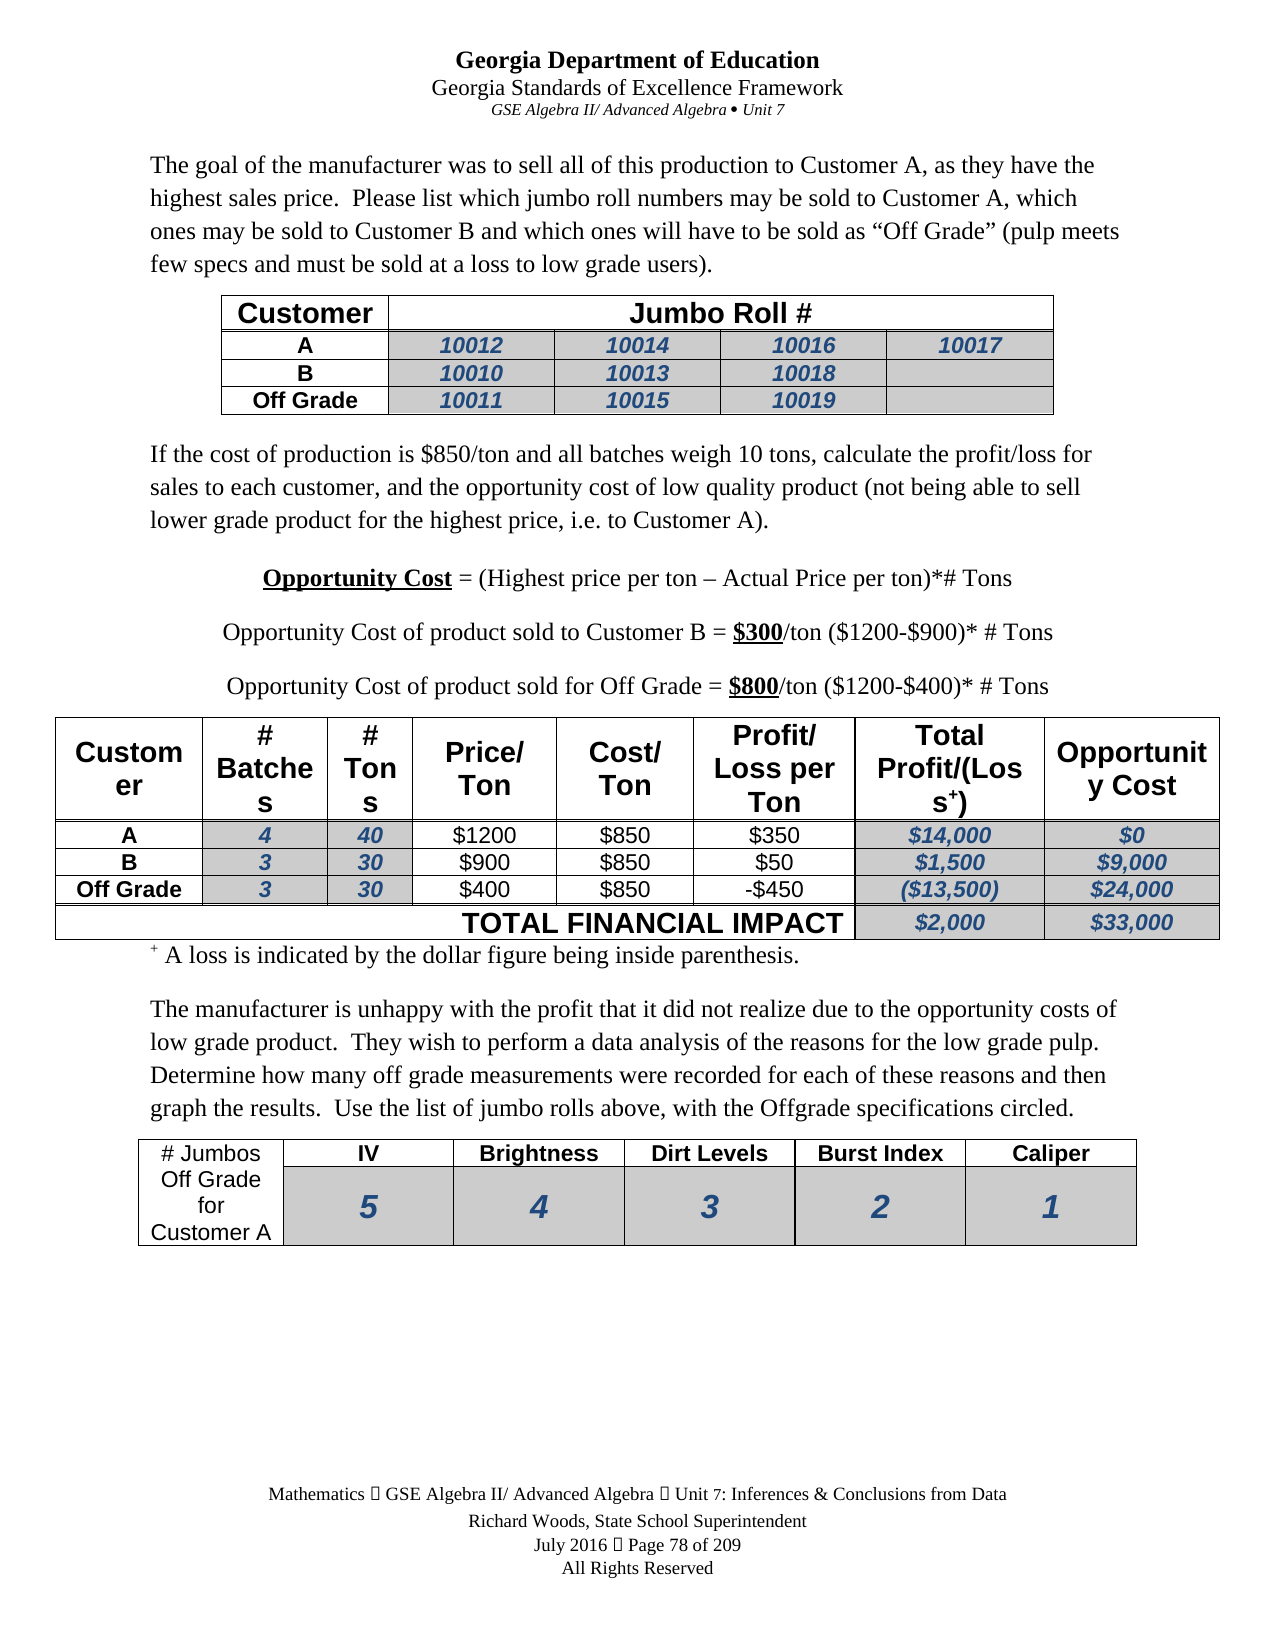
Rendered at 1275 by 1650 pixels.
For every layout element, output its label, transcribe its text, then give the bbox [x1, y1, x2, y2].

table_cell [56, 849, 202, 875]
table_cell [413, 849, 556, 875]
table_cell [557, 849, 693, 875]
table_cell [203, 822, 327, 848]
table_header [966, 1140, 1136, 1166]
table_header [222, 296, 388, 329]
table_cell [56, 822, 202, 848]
text If the cost of production is $850/ton and all batches weigh 10 tons, calculate the profit/loss for sales to each customer, and the opportunity cost of low quality product (not being able to sell lower grade product for the highest price, i.e. to Customer A). [150, 439, 1125, 534]
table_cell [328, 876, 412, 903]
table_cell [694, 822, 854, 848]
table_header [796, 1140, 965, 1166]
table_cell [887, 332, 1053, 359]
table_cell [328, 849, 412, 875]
text Opportunity Cost of product sold for Off Grade = $800/ton ($1200-$400)* # Tons [150, 671, 1125, 700]
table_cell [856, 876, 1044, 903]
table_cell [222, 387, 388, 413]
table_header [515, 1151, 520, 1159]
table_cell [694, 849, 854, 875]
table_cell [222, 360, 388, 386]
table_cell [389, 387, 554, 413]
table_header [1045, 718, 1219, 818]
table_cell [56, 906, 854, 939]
text The manufacturer is unhappy with the profit that it did not realize due to the opportunity costs of low grade product. They wish to perform a data analysis of the reasons for the low grade pulp. Determine how many off grade measurements were recorded for each of these reasons and then graph the results. Use the list of jumbo rolls above, with the Offgrade specifications circled. [150, 994, 1125, 1122]
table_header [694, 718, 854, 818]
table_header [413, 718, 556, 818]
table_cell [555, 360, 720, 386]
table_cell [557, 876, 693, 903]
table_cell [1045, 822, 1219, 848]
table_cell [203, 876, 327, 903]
text The goal of the manufacturer was to sell all of this production to Customer A, as they have the highest sales price. Please list which jumbo roll numbers may be sold to Customer A, which ones may be sold to Customer B and which ones will have to be sold as “Off Grade” (pulp meets few specs and must be sold at a loss to low grade users). [150, 150, 1125, 278]
text Opportunity Cost = (Highest price per ton – Actual Price per ton)*# Tons [150, 563, 1125, 592]
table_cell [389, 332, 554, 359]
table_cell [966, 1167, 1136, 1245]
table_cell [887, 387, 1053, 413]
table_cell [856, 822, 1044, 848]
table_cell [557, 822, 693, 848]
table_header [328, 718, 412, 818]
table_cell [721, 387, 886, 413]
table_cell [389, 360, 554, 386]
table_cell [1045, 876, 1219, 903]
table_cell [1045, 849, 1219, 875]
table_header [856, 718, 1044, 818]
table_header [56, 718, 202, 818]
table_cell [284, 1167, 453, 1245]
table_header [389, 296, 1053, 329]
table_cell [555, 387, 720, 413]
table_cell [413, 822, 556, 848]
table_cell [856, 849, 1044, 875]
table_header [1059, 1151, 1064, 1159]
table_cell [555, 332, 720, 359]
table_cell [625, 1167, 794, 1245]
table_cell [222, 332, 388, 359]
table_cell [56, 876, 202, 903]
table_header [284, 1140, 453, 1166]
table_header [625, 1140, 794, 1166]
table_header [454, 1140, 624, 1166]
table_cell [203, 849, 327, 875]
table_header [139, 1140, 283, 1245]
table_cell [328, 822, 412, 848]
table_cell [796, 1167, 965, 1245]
text Opportunity Cost of product sold to Customer B = $300/ton ($1200-$900)* # Tons [150, 617, 1125, 646]
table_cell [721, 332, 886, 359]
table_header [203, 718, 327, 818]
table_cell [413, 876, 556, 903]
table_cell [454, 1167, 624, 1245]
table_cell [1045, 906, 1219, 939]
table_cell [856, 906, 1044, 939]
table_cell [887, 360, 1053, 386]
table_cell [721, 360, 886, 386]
text + A loss is indicated by the dollar figure being inside parenthesis. [150, 940, 1125, 969]
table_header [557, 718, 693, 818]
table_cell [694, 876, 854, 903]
